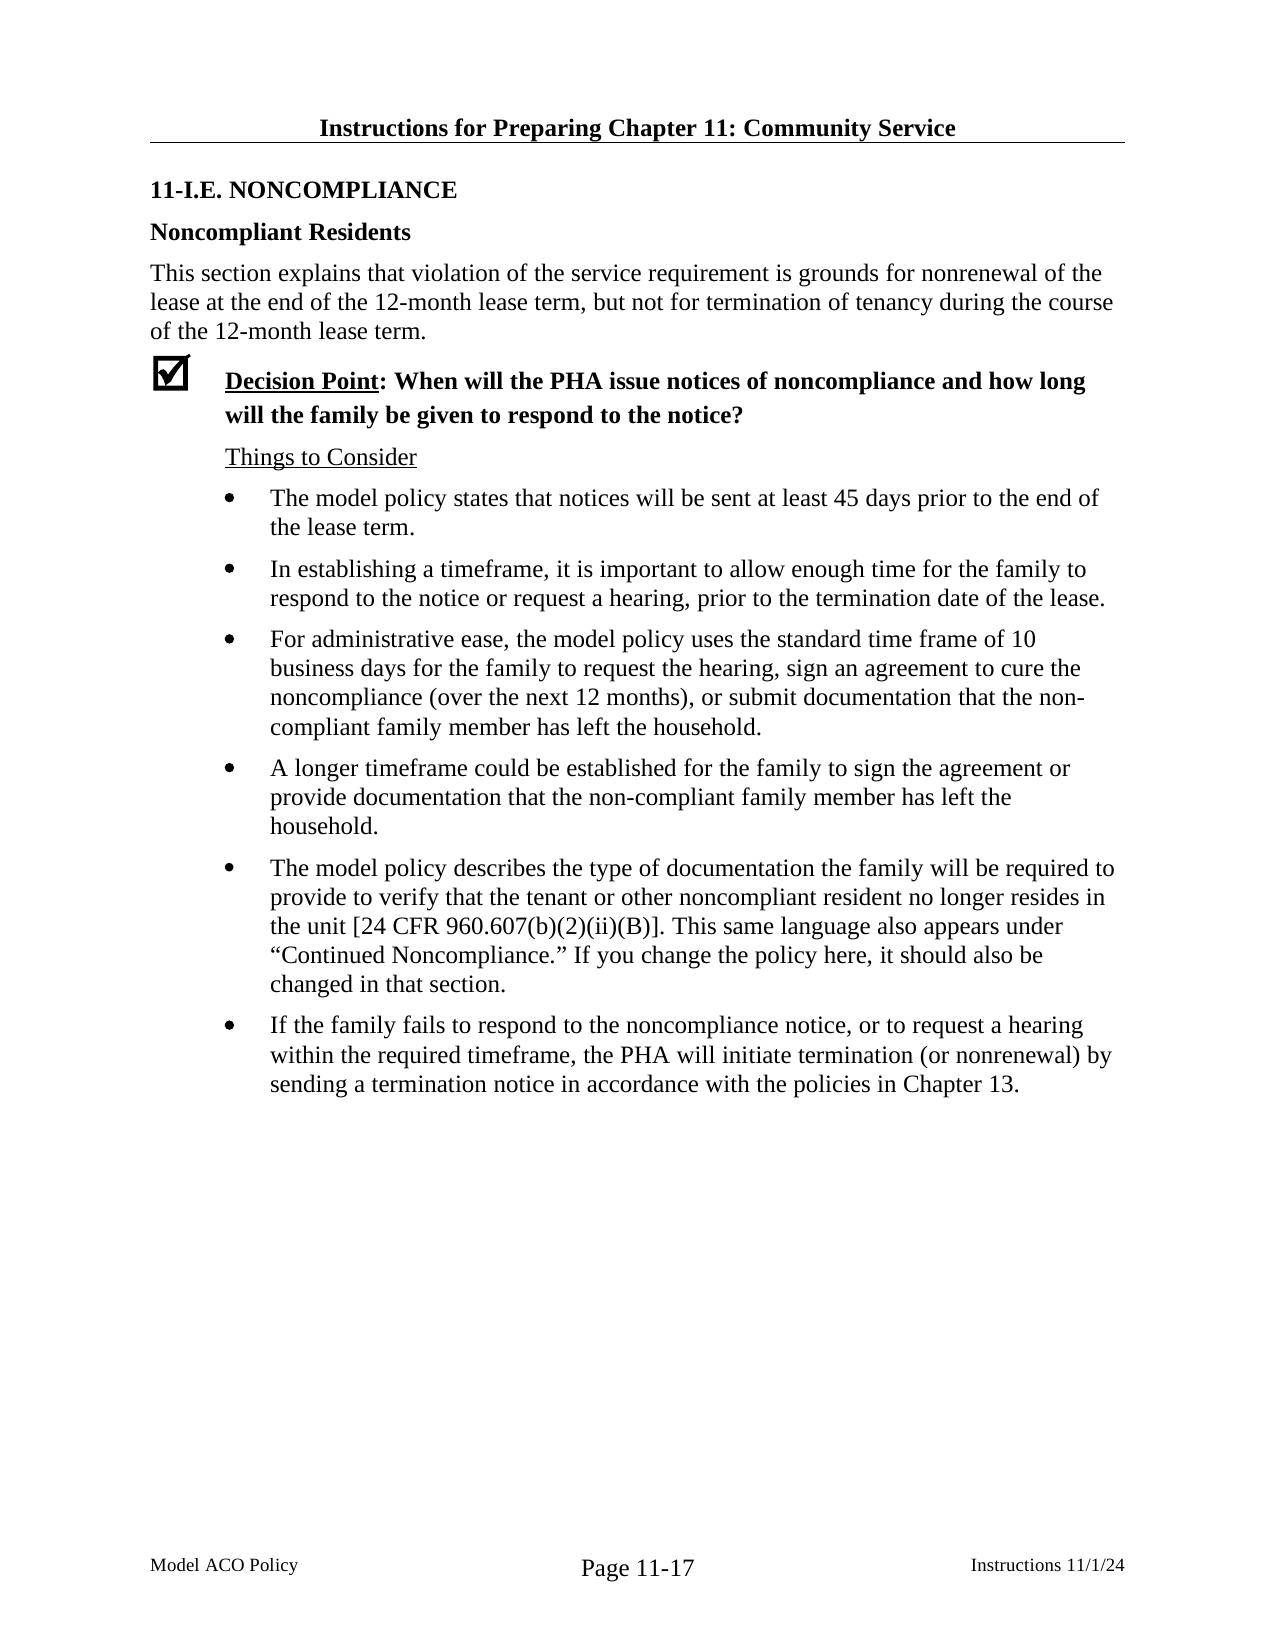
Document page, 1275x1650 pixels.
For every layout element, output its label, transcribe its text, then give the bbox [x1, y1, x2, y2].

list If the family fails to respond to the noncompliance notice, or to request a hearing within the required timeframe, the PHA will initiate termination (or nonrenewal) by sending a termination notice in accordance with the policies in Chapter 13. [225, 1010, 1125, 1098]
text Things to Consider [225, 441, 1125, 470]
text This section explains that violation of the service requirement is grounds for nonrenewal of the lease at the end of the 12-month lease term, but not for termination of tenancy during the course of the 12-month lease term. [150, 258, 1125, 345]
text Decision Point: When will the PHA issue notices of noncompliance and how long will the family be given to respond to the notice? [150, 358, 1125, 429]
list For administrative ease, the model policy uses the standard time frame of 10 business days for the family to request the hearing, sign an agreement to cure the noncompliance (over the next 12 months), or submit documentation that the non-compliant family member has left the household. [225, 624, 1125, 740]
text Noncompliant Residents [150, 217, 1125, 246]
text 11-I.E. NONCOMPLIANCE [150, 175, 1125, 204]
list In establishing a timeframe, it is important to allow enough time for the family to respond to the notice or request a hearing, prior to the termination date of the lease. [225, 553, 1125, 612]
list The model policy states that notices will be sent at least 45 days prior to the end of the lease term. [225, 483, 1125, 541]
list A longer timeframe could be established for the family to sign the agreement or provide documentation that the non-compliant family member has left the household. [225, 753, 1125, 840]
list The model policy describes the type of documentation the family will be required to provide to verify that the tenant or other noncompliant resident no longer resides in the unit [24 CFR 960.607(b)(2)(ii)(B)]. This same language also appears under “Continued Noncompliance.” If you change the policy here, it should also be changed in that section. [225, 853, 1125, 998]
